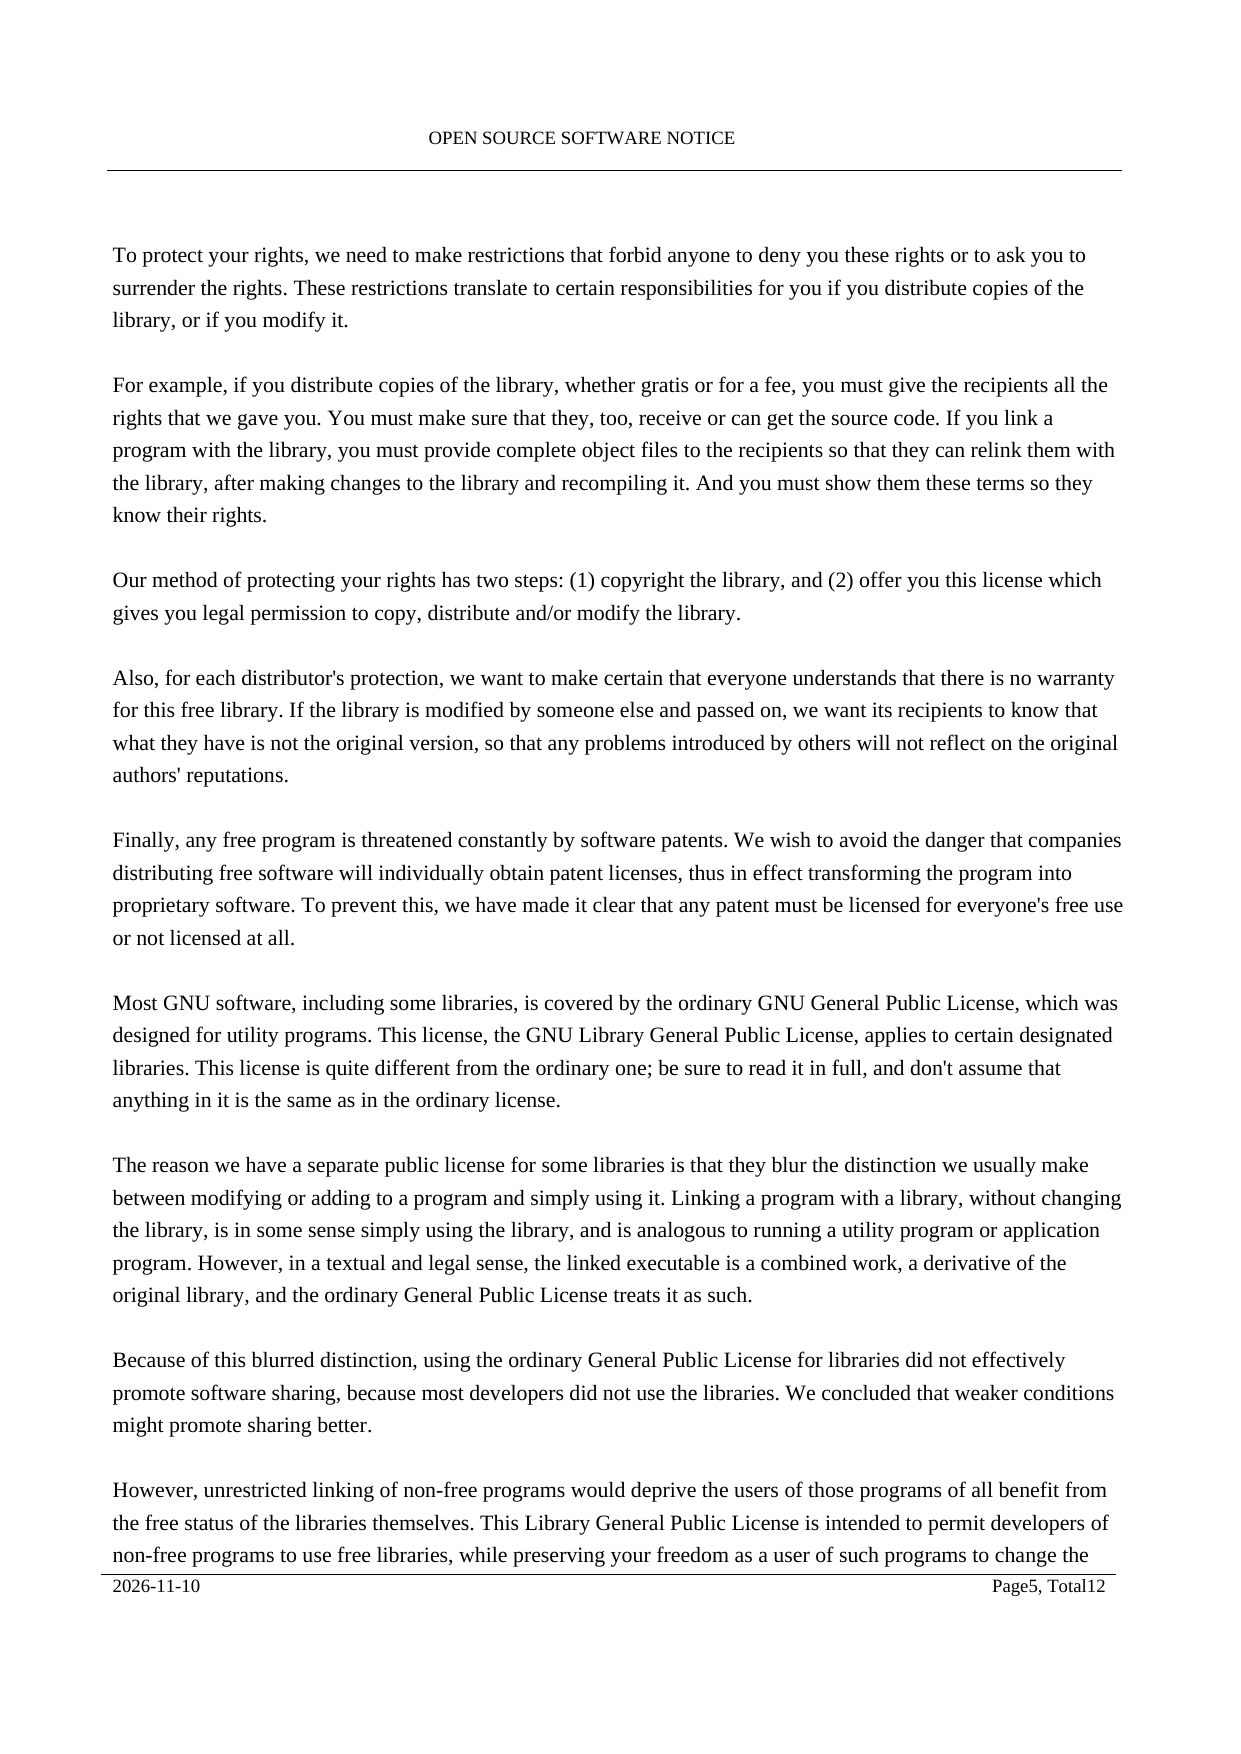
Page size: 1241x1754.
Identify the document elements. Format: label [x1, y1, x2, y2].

text [112, 206, 1128, 1571]
